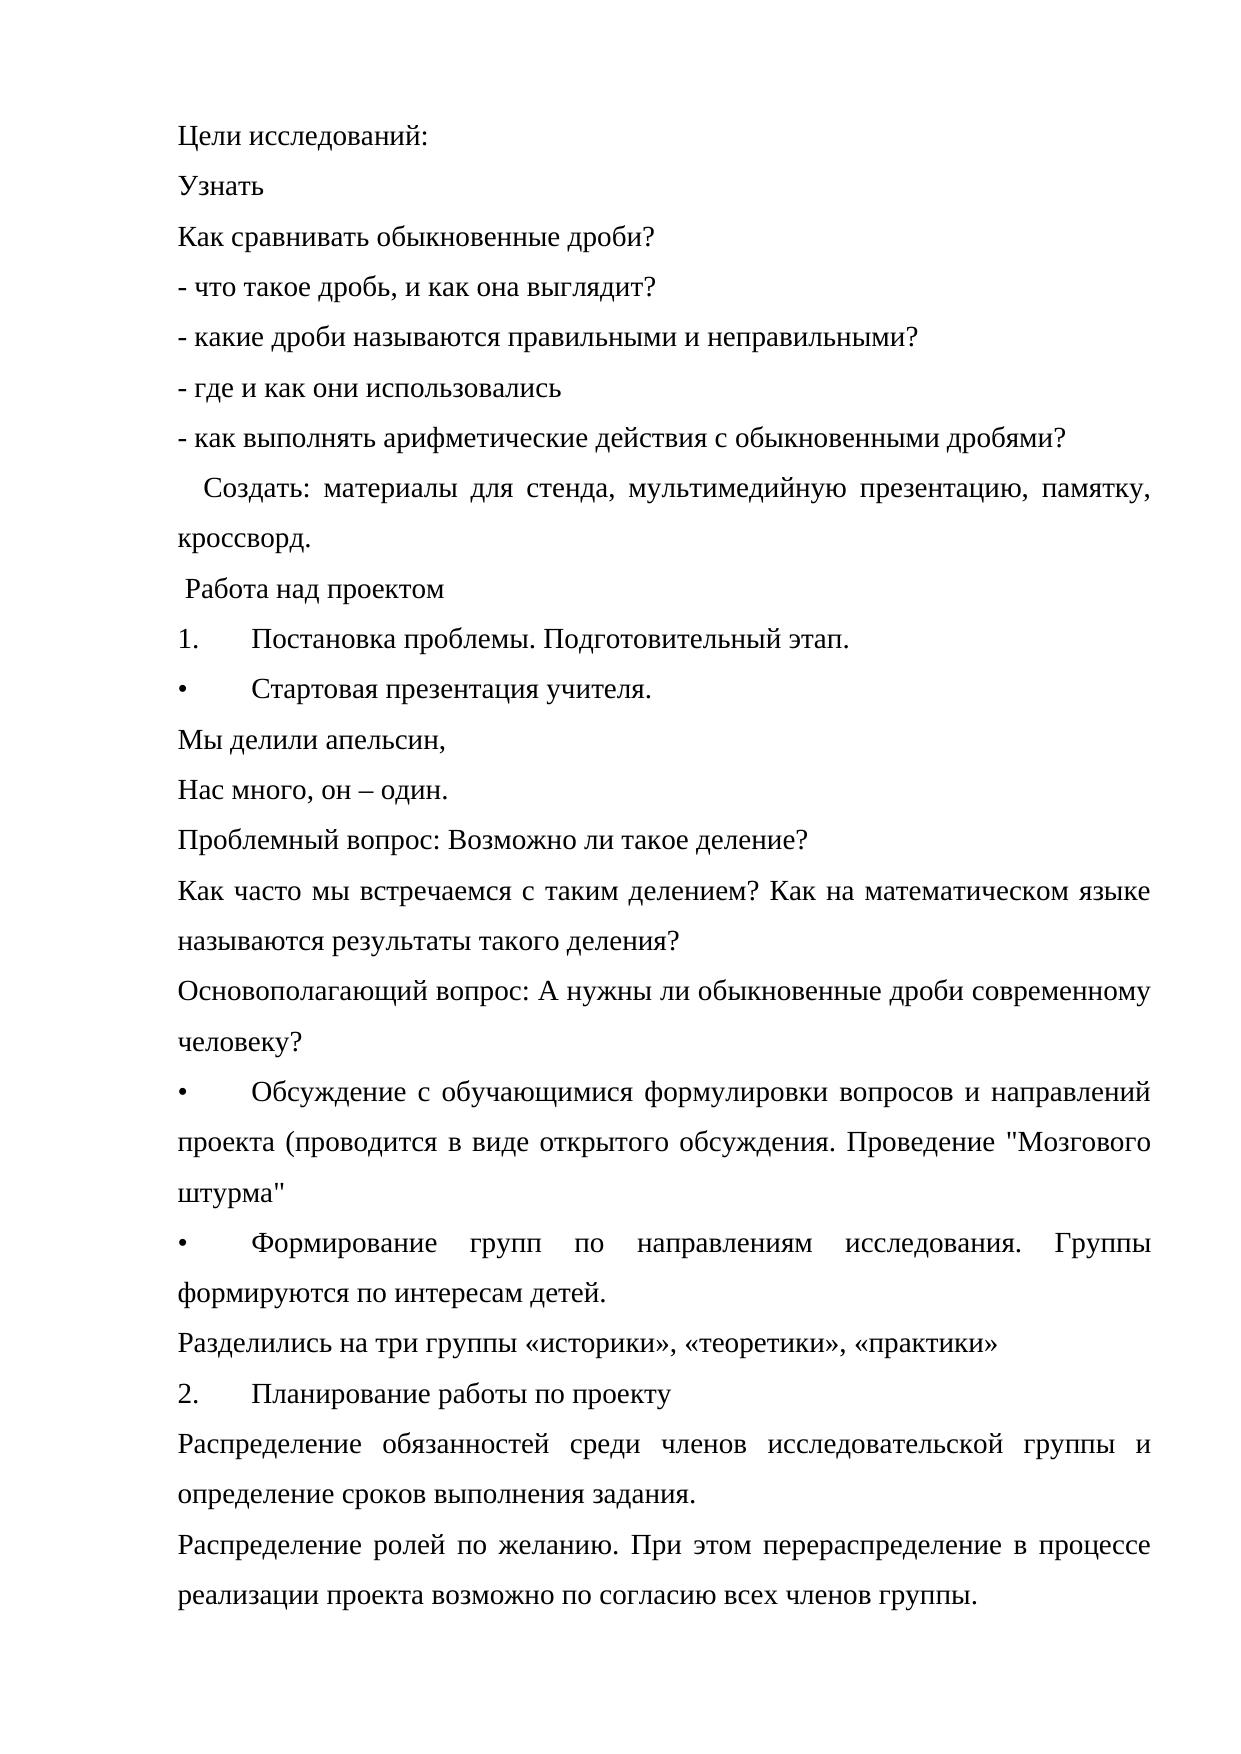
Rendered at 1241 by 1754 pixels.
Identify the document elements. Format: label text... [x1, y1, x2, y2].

text Цели исследований: [177, 118, 1152, 152]
text Мы делили апельсин, [177, 722, 1152, 755]
text Узнать [177, 168, 1152, 202]
text • Обсуждение с обучающимися формулировки вопросов и направлений проекта (проводится в виде открытого обсуждения. Проведение "Мозгового штурма" [177, 1074, 1152, 1208]
text Разделились на три группы «историки», «теоретики», «практики» [177, 1326, 1152, 1359]
text 1. Постановка проблемы. Подготовительный этап. [177, 621, 1152, 655]
text - какие дроби называются правильными и неправильными? [177, 319, 1152, 353]
text Как сравнивать обыкновенные дроби? [177, 219, 1152, 252]
text - что такое дробь, и как она выглядит? [177, 269, 1152, 303]
text • Стартовая презентация учителя. [177, 672, 1152, 705]
text • Формирование групп по направлениям исследования. Группы формируются по интересам детей. [177, 1225, 1152, 1309]
text Работа над проектом [177, 571, 1152, 604]
text Основополагающий вопрос: А нужны ли обыкновенные дроби современному человеку? [177, 973, 1152, 1057]
text Распределение обязанностей среди членов исследовательской группы и определение сроков выполнения задания. [177, 1426, 1152, 1510]
text Нас много, он – один. [177, 772, 1152, 806]
text - как выполнять арифметические действия с обыкновенными дробями? [177, 420, 1152, 453]
text Распределение ролей по желанию. При этом перераспределение в процессе реализации проекта возможно по согласию всех членов группы. [177, 1527, 1152, 1611]
text 2. Планирование работы по проекту [177, 1376, 1152, 1409]
text Как часто мы встречаемся с таким делением? Как на математическом языке называются результаты такого деления? [177, 873, 1152, 957]
text Создать: материалы для стенда, мультимедийную презентацию, памятку, кроссворд. [177, 470, 1152, 554]
text Проблемный вопрос: Возможно ли такое деление? [177, 822, 1152, 856]
text - где и как они использовались [177, 370, 1152, 403]
